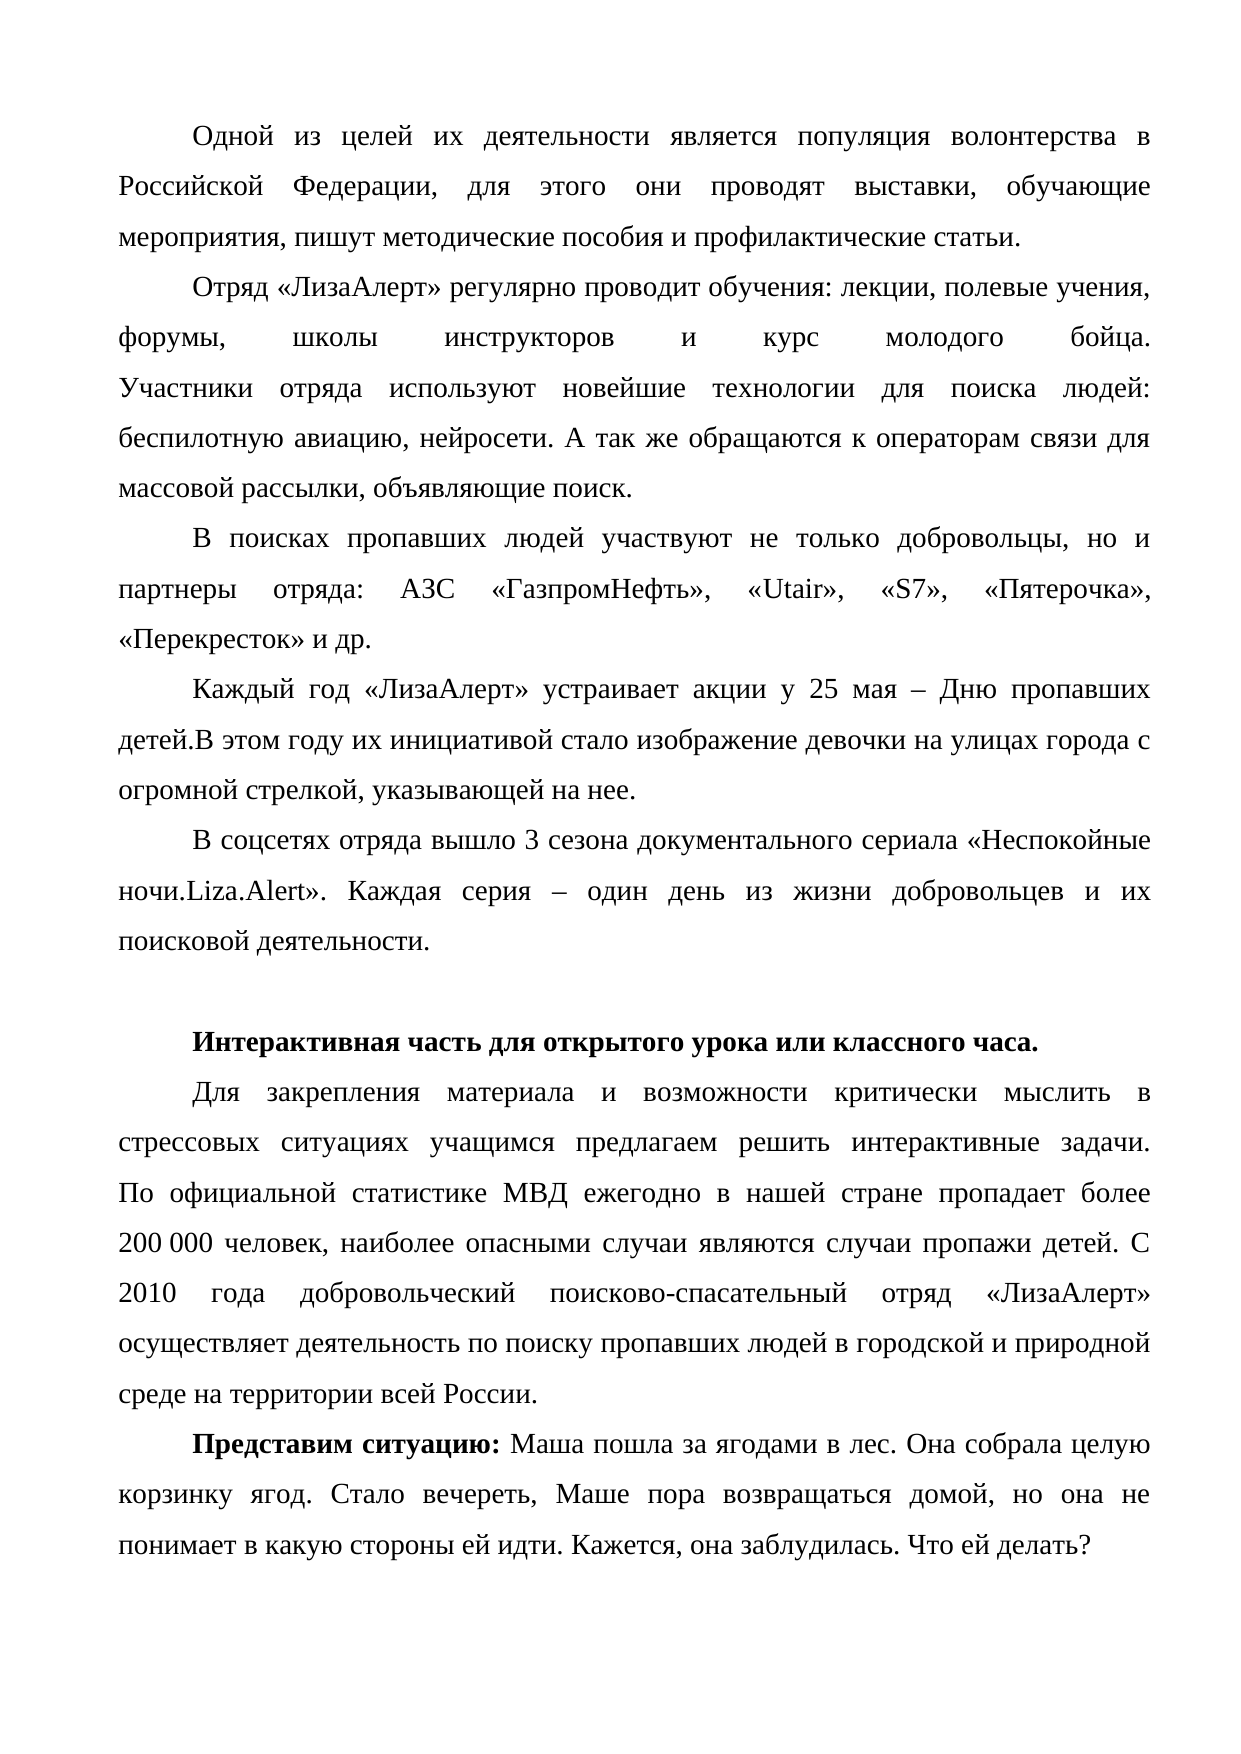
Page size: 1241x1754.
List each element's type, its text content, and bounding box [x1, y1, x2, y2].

text Каждый год «ЛизаАлерт» устраивает акции у 25 мая – Дню пропавших детей.В этом году их инициативой стало изображение девочки на улицах города с огромной стрелкой, указывающей на нее. [118, 672, 1152, 806]
text В поисках пропавших людей участвуют не только добровольцы, но и партнеры отряда: АЗС «ГазпромНефть», «Utair», «S7», «Пятерочка», «Перекресток» и др. [118, 521, 1152, 655]
text Для закрепления материала и возможности критически мыслить в стрессовых ситуациях учащимся предлагаем решить интерактивные задачи. По официальной статистике МВД ежегодно в нашей стране пропадает более 200 000 человек, наиболее опасными случаи являются случаи пропажи детей. С 2010 года добровольческий поисково-спасательный отряд «ЛизаАлерт» осуществляет деятельность по поиску пропавших людей в городской и природной среде на территории всей России. [118, 1074, 1152, 1409]
text Отряд «ЛизаАлерт» регулярно проводит обучения: лекции, полевые учения, форумы, школы инструкторов и курс молодого бойца. Участники отряда используют новейшие технологии для поиска людей: беспилотную авиацию, нейросети. А так же обращаются к операторам связи для массовой рассылки, объявляющие поиск. [118, 269, 1152, 504]
text В соцсетях отряда вышло 3 сезона документального сериала «Неспокойные ночи.Liza.Alert». Каждая серия – один день из жизни добровольцев и их поисковой деятельности. [118, 822, 1152, 957]
text Интерактивная часть для открытого урока или классного часа. [118, 1024, 1152, 1057]
text Представим ситуацию: Маша пошла за ягодами в лес. Она собрала целую корзинку ягод. Стало вечереть, Маше пора возвращаться домой, но она не понимает в какую стороны ей идти. Кажется, она заблудилась. Что ей делать? [118, 1426, 1152, 1560]
text Одной из целей их деятельности является популяция волонтерства в Российской Федерации, для этого они проводят выставки, обучающие мероприятия, пишут методические пособия и профилактические статьи. [118, 118, 1152, 252]
